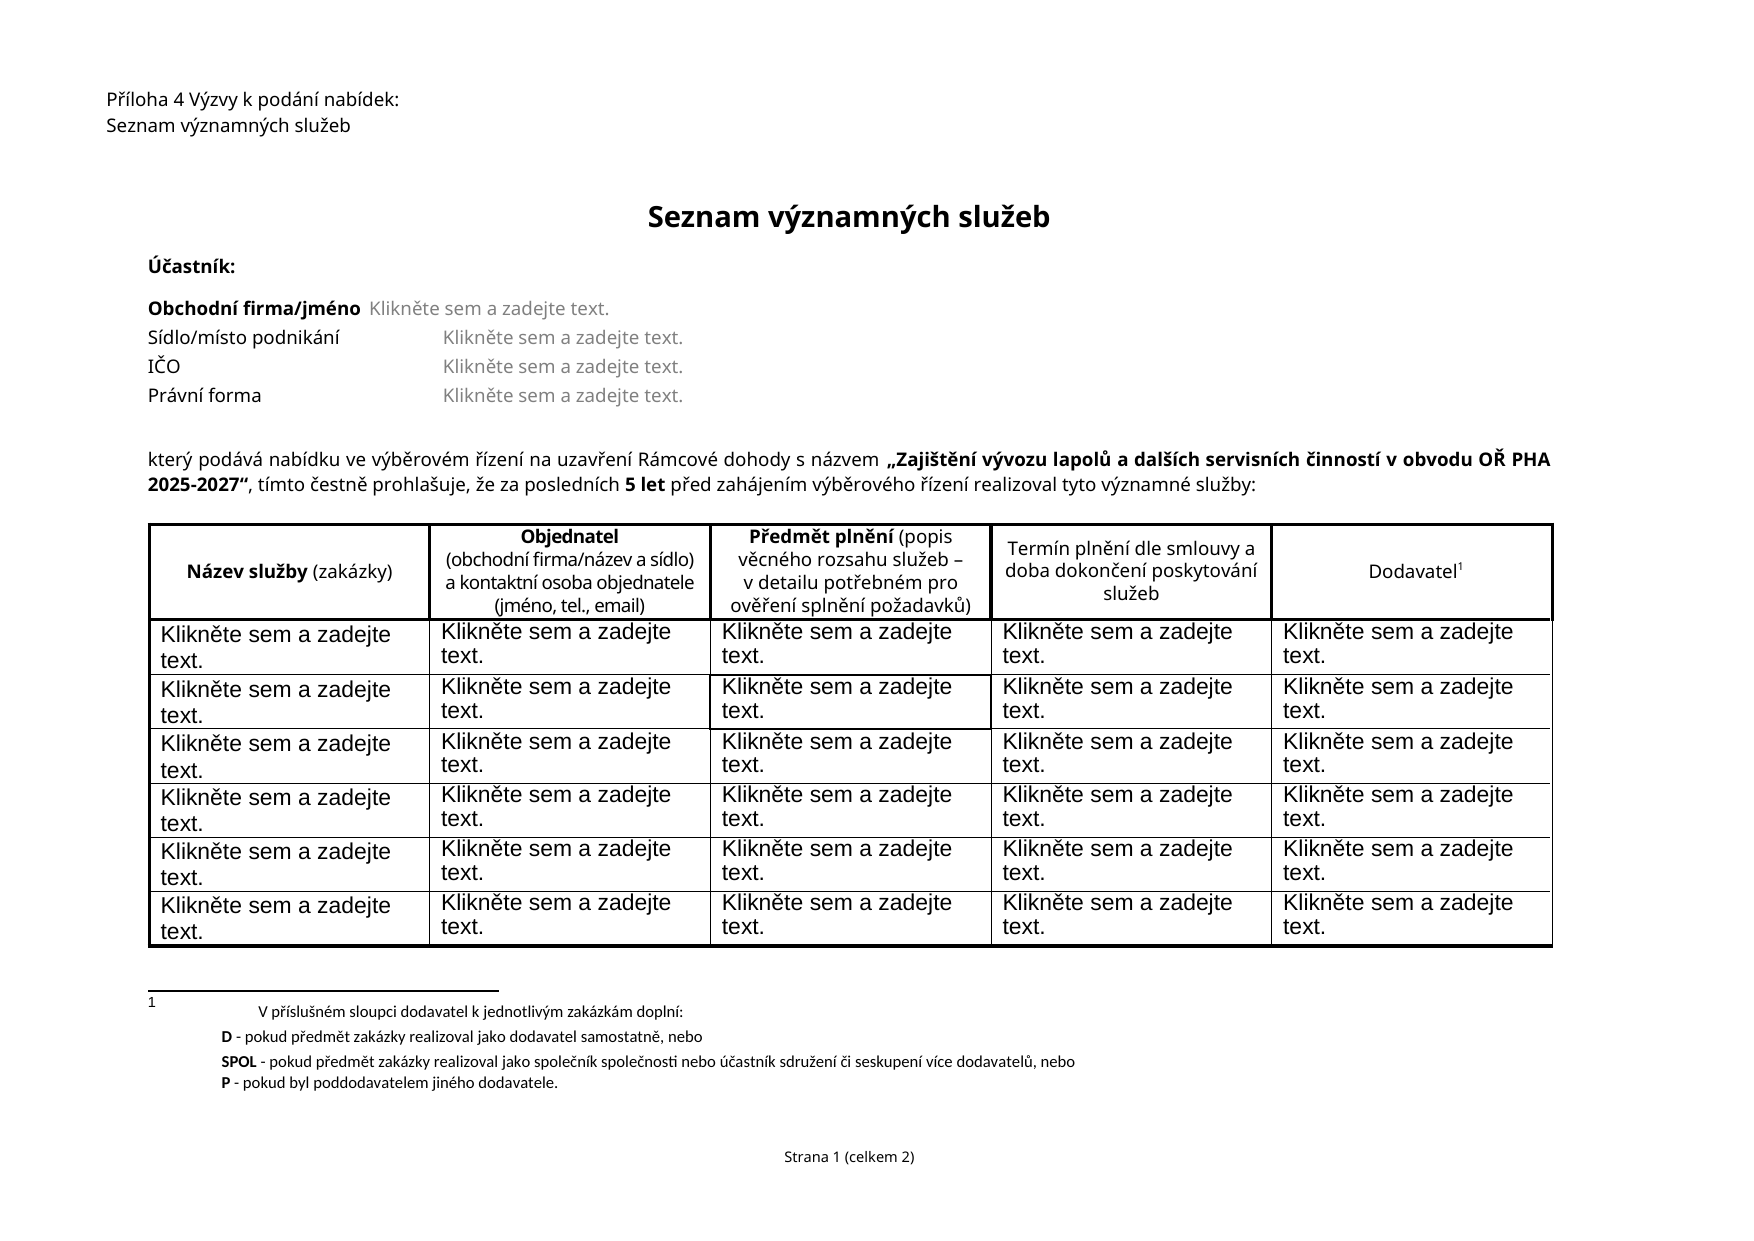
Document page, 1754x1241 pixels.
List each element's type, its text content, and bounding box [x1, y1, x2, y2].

table_header Dodavatel [1273, 526, 1551, 618]
text Účastník: [148, 249, 1551, 279]
table_header Předmět plnění (popis věcného rozsahu služeb – v detailu potřebném pro ověření splnění požadavků) [712, 526, 989, 618]
text Sídlo/místo podnikání [148, 321, 1551, 350]
text který podává nabídku ve výběrovém řízení na uzavření Rámcové dohody s názvem „Zajištění vývozu lapolů a dalších servisních činností v obvodu OŘ PHA 2025-2027“, tímto čestně prohlašuje, že za posledních 5 let před zahájením výběrového řízení realizoval tyto významné služby: [148, 446, 1551, 497]
title Seznam významných služeb [148, 196, 1551, 236]
text Obchodní firma/jméno [148, 292, 1551, 321]
table_header Termín plnění dle smlouvy a doba dokončení poskytování služeb [993, 526, 1270, 618]
table_header Objednatel (obchodní firma/název a sídlo) a kontaktní osoba objednatele (jméno, tel., email) [431, 526, 709, 618]
table_header Název služby (zakázky) [151, 526, 428, 618]
text IČO [148, 350, 1551, 379]
text Právní forma [148, 379, 1551, 408]
